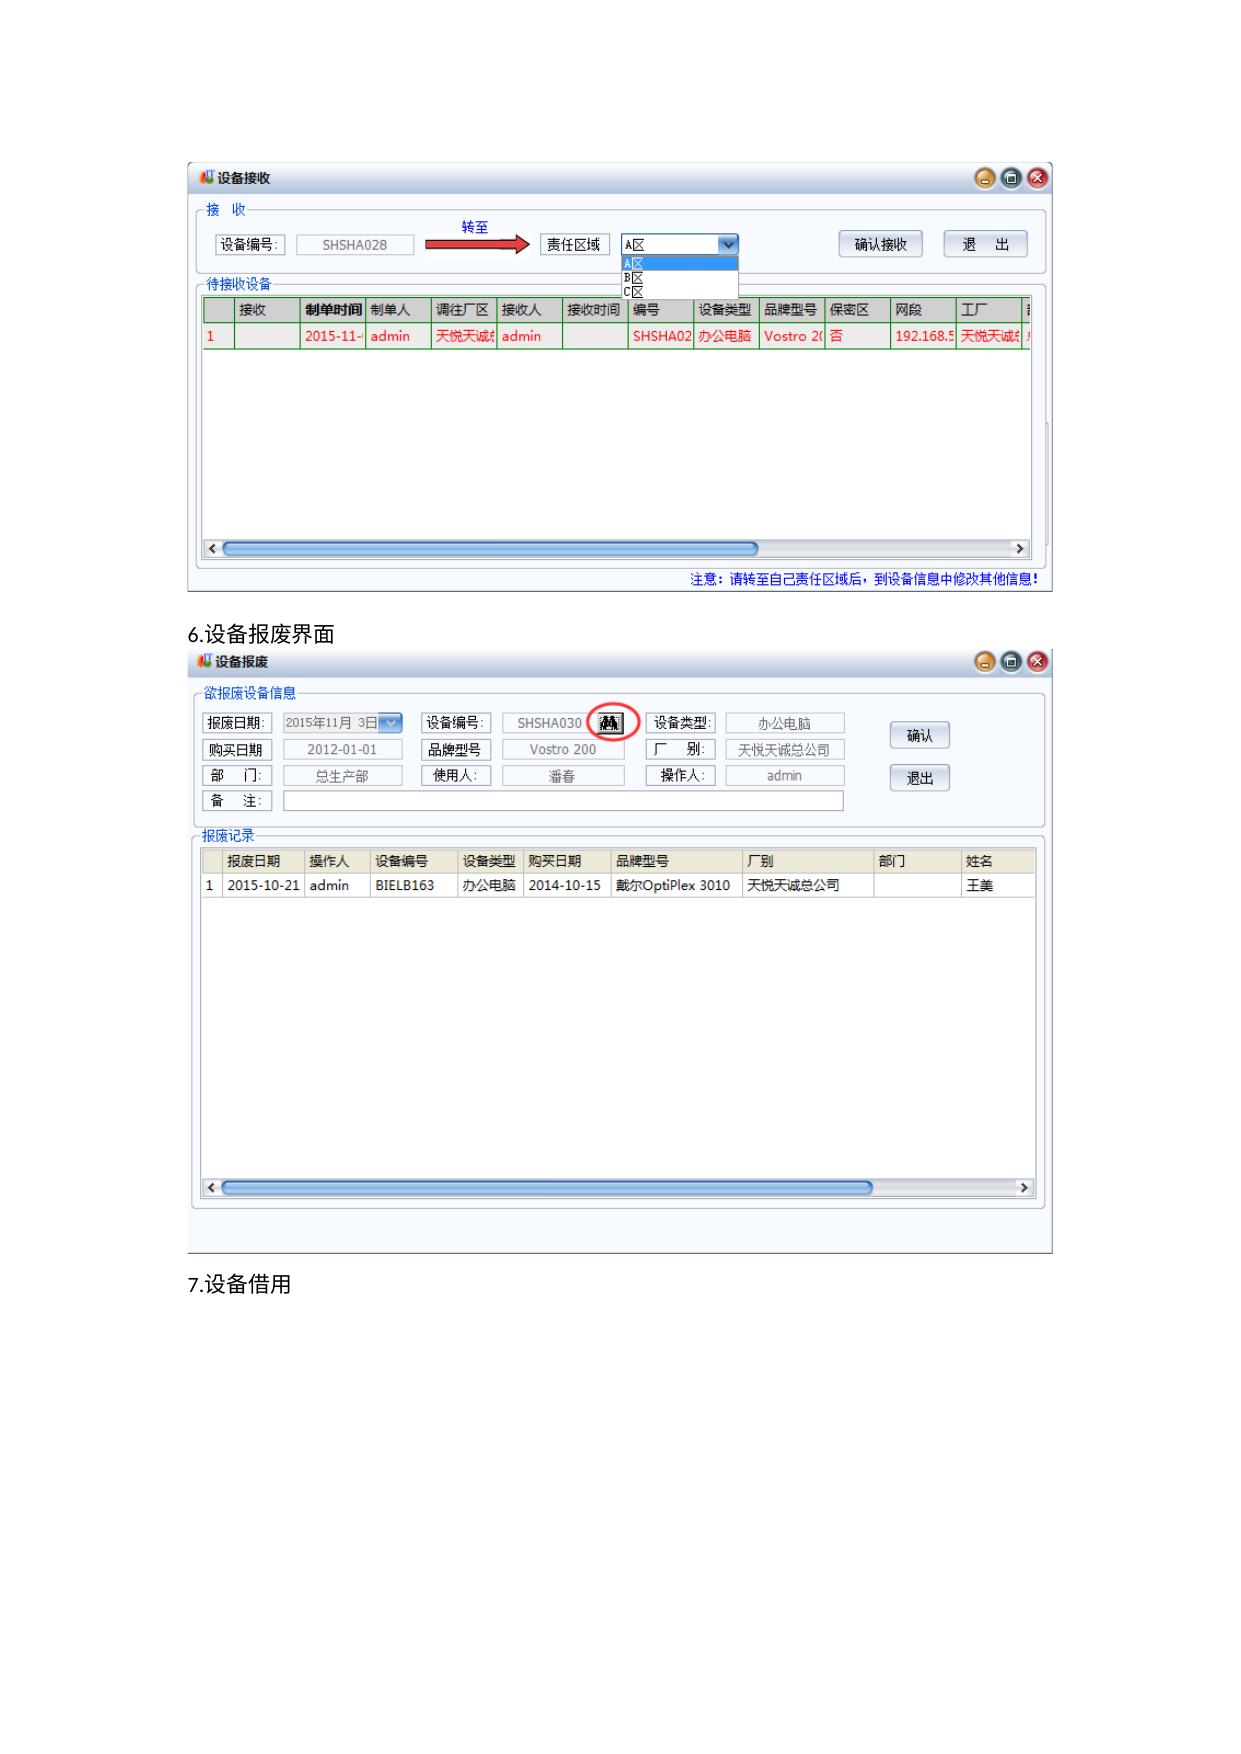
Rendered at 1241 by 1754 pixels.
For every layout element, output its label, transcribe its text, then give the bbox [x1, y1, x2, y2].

picture [187, 649, 1053, 1254]
picture [187, 162, 1053, 592]
text 7.设备借用 [187, 1267, 1053, 1299]
text 6.设备报废界面 [187, 617, 1053, 649]
